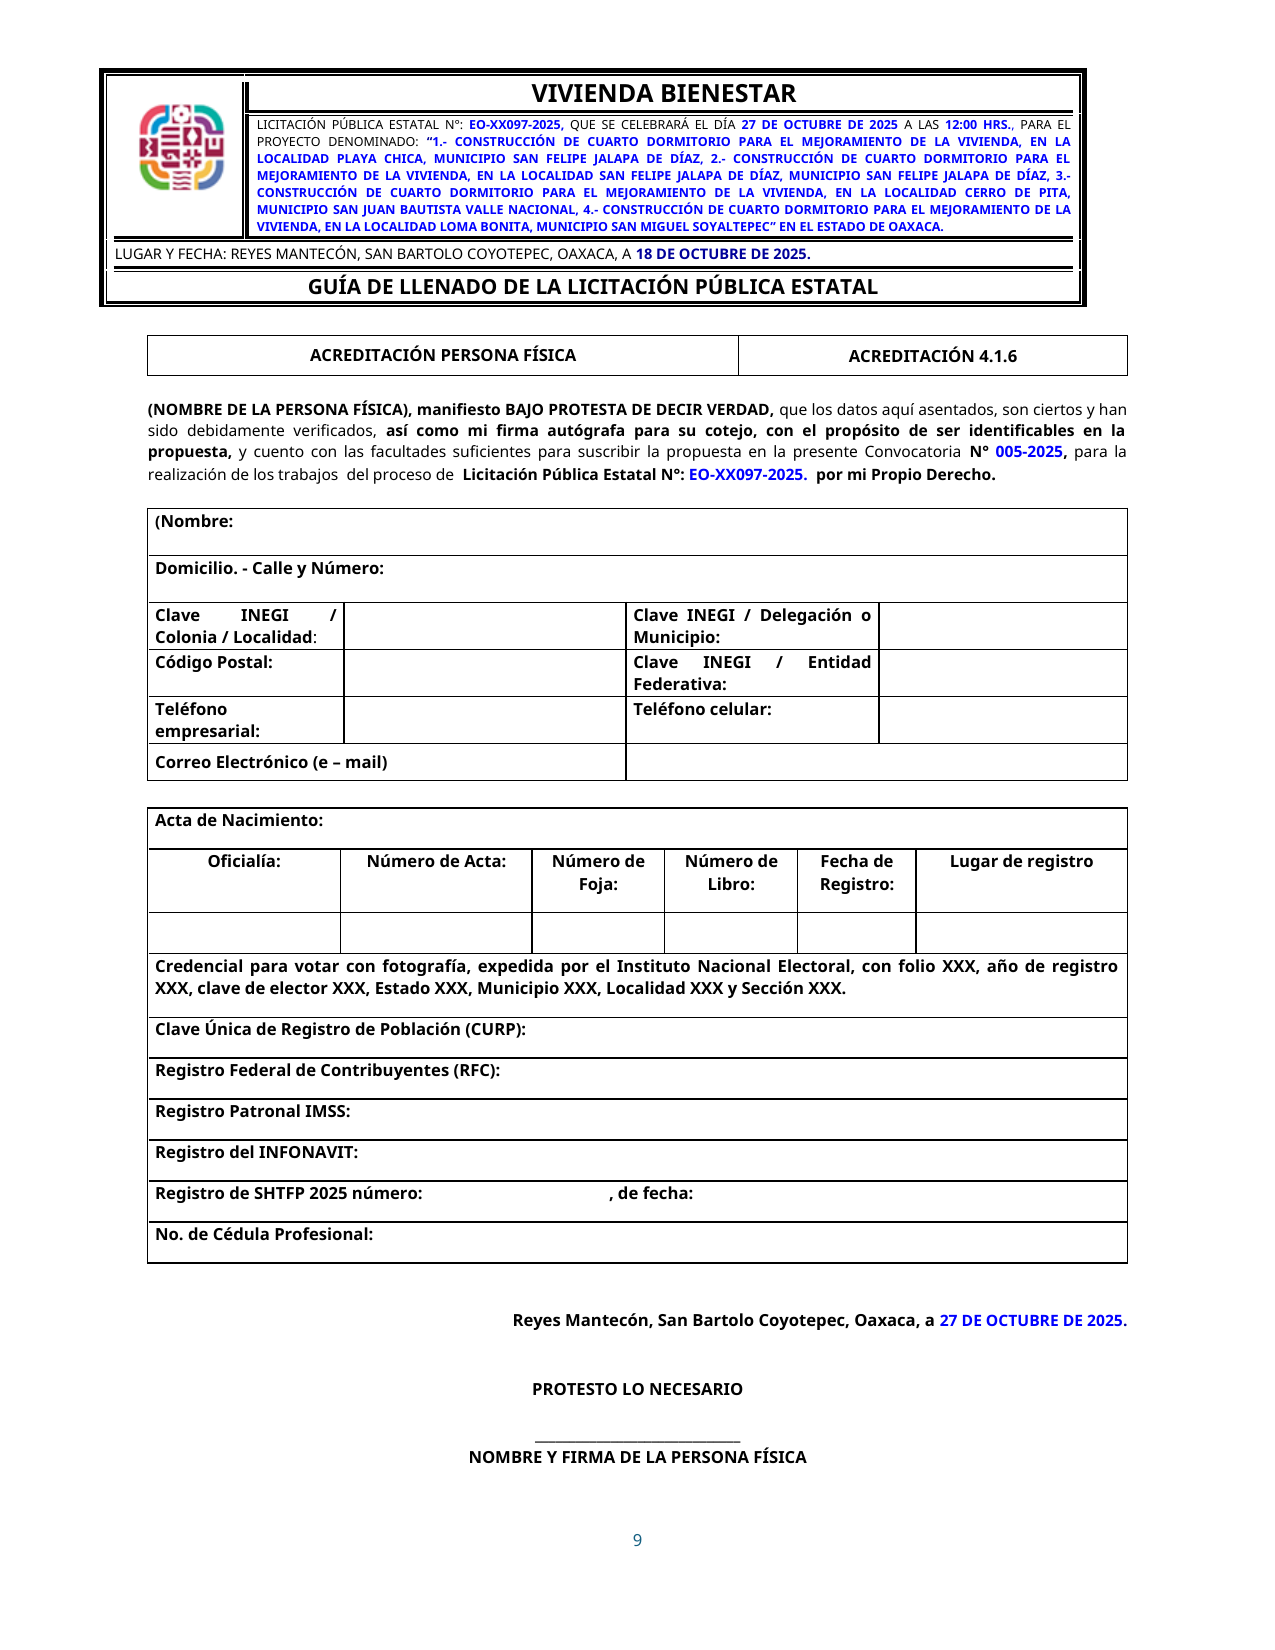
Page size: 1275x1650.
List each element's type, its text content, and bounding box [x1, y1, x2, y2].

table_cell [345, 650, 625, 696]
table_cell [880, 697, 1127, 743]
table_cell [880, 650, 1127, 696]
table_cell Teléfono empresarial: [148, 697, 343, 743]
table_cell Registro Patronal IMSS: [148, 1099, 1127, 1139]
table_cell Teléfono celular: [627, 697, 878, 743]
table_cell Clave INEGI / Delegación o Municipio: [627, 603, 878, 649]
table_cell Lugar de registro [917, 850, 1127, 912]
table_cell [148, 913, 340, 953]
table_cell [880, 603, 1127, 649]
table_cell Fecha de Registro: [798, 850, 915, 912]
table_cell Número de Libro: [665, 850, 797, 912]
table_cell Clave INEGI / Entidad Federativa: [627, 650, 878, 696]
table_cell Código Postal: [148, 650, 343, 696]
table_header Acta de Nacimiento: [148, 809, 1127, 848]
table_cell [345, 603, 625, 649]
text NOMBRE Y FIRMA DE LA PERSONA FÍSICA [148, 1445, 1127, 1468]
table_header ACREDITACIÓN 4.1.6 [739, 336, 1127, 375]
table_cell [341, 913, 531, 953]
table_header (Nombre: [148, 509, 1127, 555]
table_cell Número de Acta: [341, 850, 531, 912]
text (NOMBRE DE LA PERSONA FÍSICA), manifiesto BAJO PROTESTA DE DECIR VERDAD, que los datos aquí asentados, son ciertos y han sido debidamente verificados, así como mi firma autógrafa para su cotejo, con el propósito de ser identificables en la propuesta, y cuento con las facultades suficientes para suscribir la propuesta en la presente Convocatoria N° 005-2025, para la realización de los trabajos del proceso de Licitación Pública Estatal N°: EO-XX097-2025. por mi Propio Derecho. [148, 398, 1127, 485]
table_cell [917, 913, 1127, 953]
table_cell Registro del INFONAVIT: [148, 1140, 1127, 1180]
table_cell Registro Federal de Contribuyentes (RFC): [148, 1058, 1127, 1098]
table_cell Credencial para votar con fotografía, expedida por el Instituto Nacional Electoral, con folio XXX, año de registro XXX, clave de elector XXX, Estado XXX, Municipio XXX, Localidad XXX y Sección XXX. [148, 954, 1127, 1016]
table_cell [533, 913, 664, 953]
table_cell [665, 913, 797, 953]
text PROTESTO LO NECESARIO [148, 1377, 1127, 1400]
table_cell Clave Única de Registro de Población (CURP): [148, 1018, 1127, 1057]
table_cell Correo Electrónico (e – mail) [148, 744, 625, 780]
text ______________________________ [148, 1422, 1127, 1445]
table_cell [798, 913, 915, 953]
table_cell Registro de SHTFP 2025 número: , de fecha: [148, 1181, 1127, 1221]
table_cell No. de Cédula Profesional: [148, 1222, 1127, 1262]
table_cell [627, 744, 1127, 780]
table_cell Número de Foja: [533, 850, 664, 912]
table_cell Domicilio. - Calle y Número: [148, 556, 1127, 602]
picture [128, 97, 235, 196]
table_cell [345, 697, 625, 743]
table_cell Oficialía: [148, 849, 340, 912]
table_cell Clave INEGI / Colonia / Localidad: [148, 603, 343, 649]
text Reyes Mantecón, San Bartolo Coyotepec, Oaxaca, a 27 DE OCTUBRE DE 2025. [148, 1309, 1127, 1332]
table_header ACREDITACIÓN PERSONA FÍSICA [148, 336, 738, 375]
